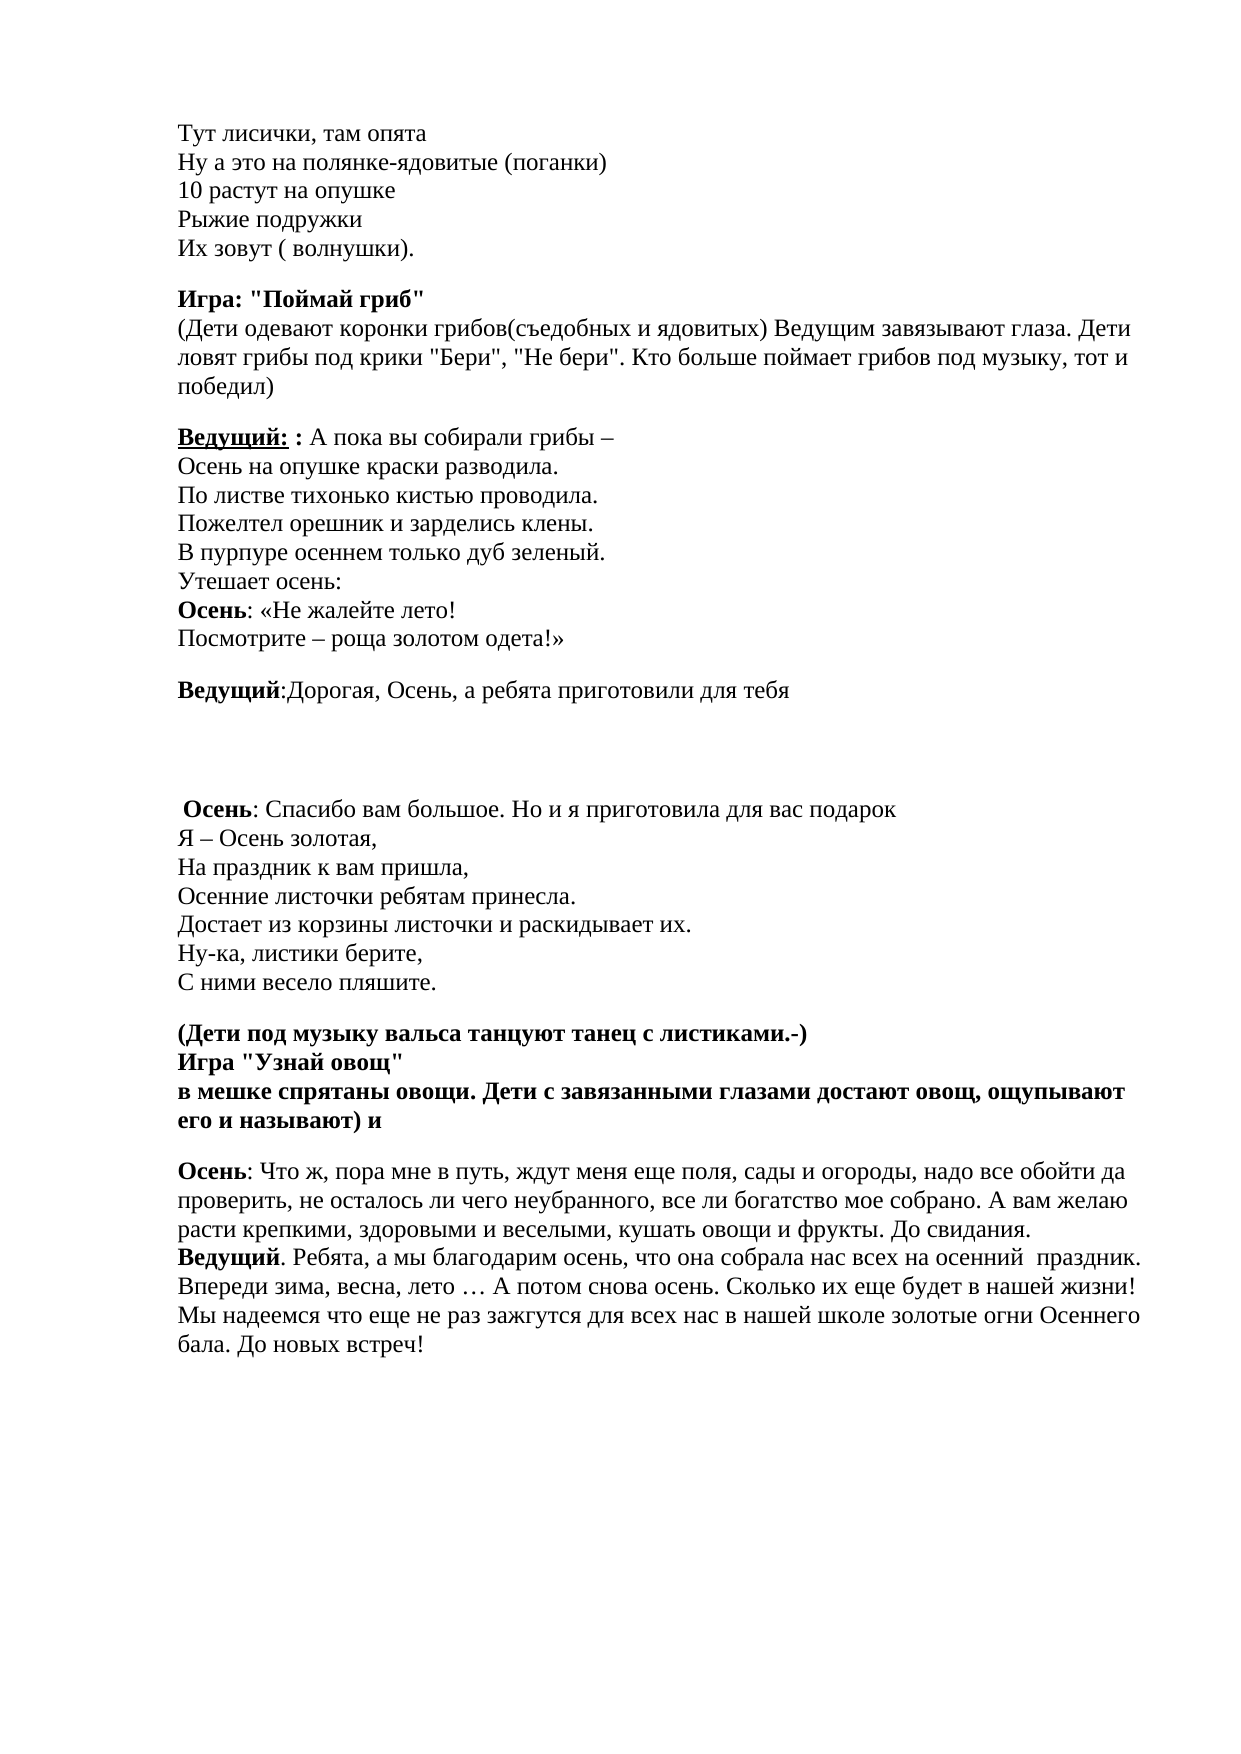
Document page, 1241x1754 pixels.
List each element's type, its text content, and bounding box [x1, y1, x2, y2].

text Утешает осень: [177, 566, 1152, 595]
text По листве тихонько кистью проводила. [177, 480, 1152, 508]
text Ну а это на полянке-ядовитые (поганки) [177, 147, 1152, 176]
text Посмотрите – роща золотом одета!» [177, 623, 1152, 652]
text Осень: Что ж, пора мне в путь, ждут меня еще поля, сады и огороды, надо все обойти да проверить, не осталось ли чего неубранного, все ли богатство мое собрано. А вам желаю расти крепкими, здоровыми и веселыми, кушать овощи и фрукты. До свидания. [177, 1156, 1152, 1242]
text Тут лисички, там опята [177, 118, 1152, 147]
text 10 растут на опушке [177, 176, 1152, 204]
text (Дети одевают коронки грибов(съедобных и ядовитых) Ведущим завязывают глаза. Дети ловят грибы под крики "Бери", "Не бери". Кто больше поймает грибов под музыку, тот и победил) [177, 313, 1152, 399]
text Ну-ка, листики берите, С ними весело пляшите. [177, 938, 1152, 996]
text Достает из корзины листочки и раскидывает их. [177, 909, 1152, 938]
text Их зовут ( волнушки). [177, 233, 1152, 262]
text Ведущий. Ребята, а мы благодарим осень, что она собрала нас всех на осенний праздник. Впереди зима, весна, лето … А потом снова осень. Сколько их еще будет в нашей жизни! Мы надеемся что еще не раз зажгутся для всех нас в нашей школе золотые огни Осеннего бала. До новых встреч! [177, 1242, 1152, 1357]
text Ведущий:Дорогая, Осень, а ребята приготовили для тебя [177, 675, 1152, 704]
text В пурпуре осеннем только дуб зеленый. [177, 537, 1152, 566]
text Осень на опушке краски разводила. [177, 451, 1152, 480]
text Игра: "Поймай гриб" [177, 284, 1152, 313]
text (Дети под музыку вальса танцуют танец с листиками.-) [177, 1018, 1152, 1047]
text Осень: «Не жалейте лето! [177, 595, 1152, 623]
text в мешке спрятаны овощи. Дети с завязанными глазами достают овощ, ощупывают его и называют) и [177, 1076, 1152, 1133]
text Я – Осень золотая, На праздник к вам пришла, Осенние листочки ребятам принесла. [177, 823, 1152, 909]
text Ведущий: : А пока вы собирали грибы – [177, 422, 1152, 451]
text Пожелтел орешник и зарделись клены. [177, 508, 1152, 537]
text Игра "Узнай овощ" [177, 1047, 1152, 1076]
text Рыжие подружки [177, 204, 1152, 233]
text Осень: Спасибо вам большое. Но и я приготовила для вас подарок [177, 794, 1152, 823]
